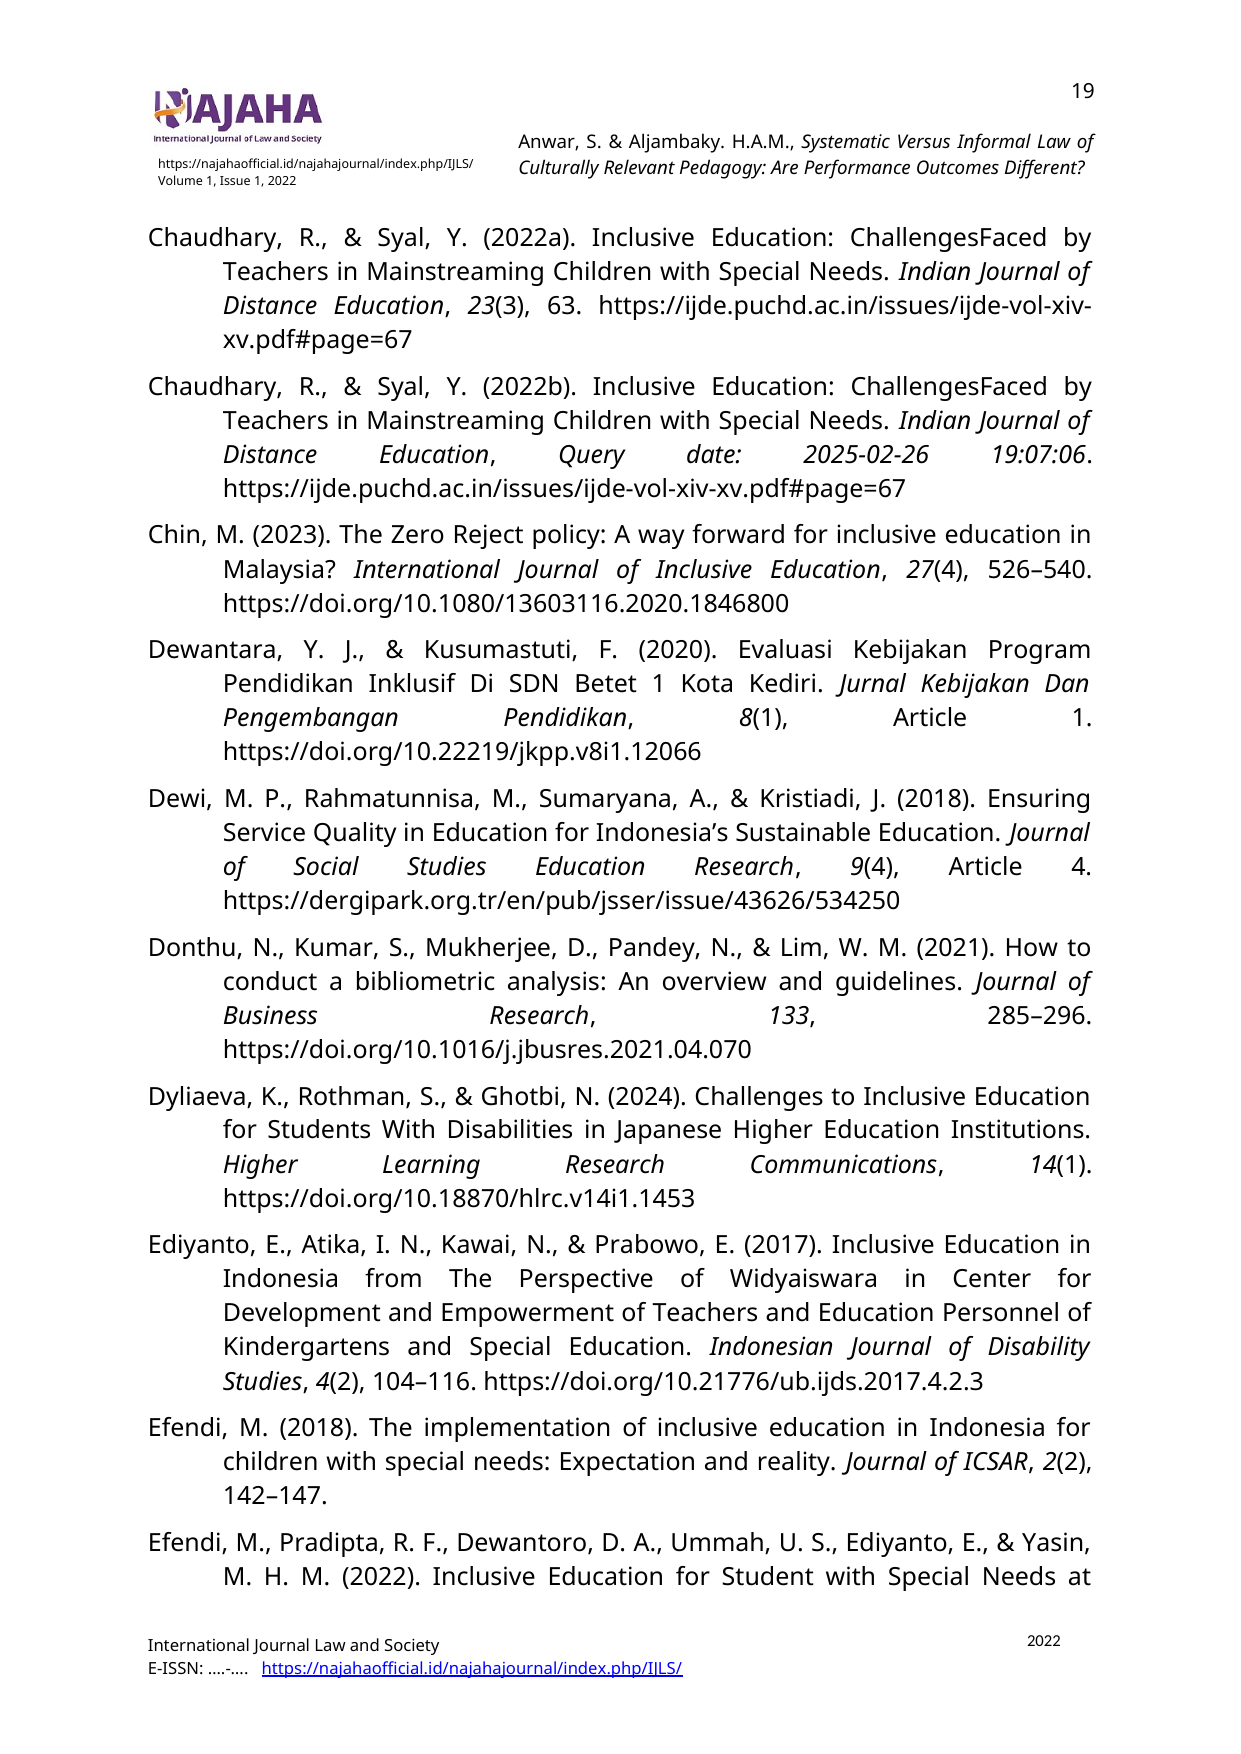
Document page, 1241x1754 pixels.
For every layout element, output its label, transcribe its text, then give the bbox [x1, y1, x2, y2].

text Dewi, M. P., Rahmatunnisa, M., Sumaryana, A., & Kristiadi, J. (2018). Ensuring Service Quality in Education for Indonesia’s Sustainable Education. Journal of Social Studies Education Research, 9(4), Article 4. https://dergipark.org.tr/en/pub/jsser/issue/43626/534250 [148, 781, 1092, 917]
text Chaudhary, R., & Syal, Y. (2022a). Inclusive Education: ChallengesFaced by Teachers in Mainstreaming Children with Special Needs. Indian Journal of Distance Education, 23(3), 63. https://ijde.puchd.ac.in/issues/ijde-vol-xiv-xv.pdf#page=67 [148, 220, 1092, 356]
text Dyliaeva, K., Rothman, S., & Ghotbi, N. (2024). Challenges to Inclusive Education for Students With Disabilities in Japanese Higher Education Institutions. Higher Learning Research Communications, 14(1). https://doi.org/10.18870/hlrc.v14i1.1453 [148, 1078, 1092, 1214]
text Chin, M. (2023). The Zero Reject policy: A way forward for inclusive education in Malaysia? International Journal of Inclusive Education, 27(4), 526–540. https://doi.org/10.1080/13603116.2020.1846800 [148, 517, 1092, 619]
text Donthu, N., Kumar, S., Mukherjee, D., Pandey, N., & Lim, W. M. (2021). How to conduct a bibliometric analysis: An overview and guidelines. Journal of Business Research, 133, 285–296. https://doi.org/10.1016/j.jbusres.2021.04.070 [148, 929, 1092, 1066]
picture [147, 75, 327, 158]
text Ediyanto, E., Atika, I. N., Kawai, N., & Prabowo, E. (2017). Inclusive Education in Indonesia from The Perspective of Widyaiswara in Center for Development and Empowerment of Teachers and Education Personnel of Kindergartens and Special Education. Indonesian Journal of Disability Studies, 4(2), 104–116. https://doi.org/10.21776/ub.ijds.2017.4.2.3 [148, 1227, 1092, 1397]
text Efendi, M. (2018). The implementation of inclusive education in Indonesia for children with special needs: Expectation and reality. Journal of ICSAR, 2(2), 142–147. [148, 1410, 1092, 1512]
text Chaudhary, R., & Syal, Y. (2022b). Inclusive Education: ChallengesFaced by Teachers in Mainstreaming Children with Special Needs. Indian Journal of Distance Education, Query date: 2025-02-26 19:07:06. https://ijde.puchd.ac.in/issues/ijde-vol-xiv-xv.pdf#page=67 [148, 368, 1092, 505]
text Dewantara, Y. J., & Kusumastuti, F. (2020). Evaluasi Kebijakan Program Pendidikan Inklusif Di SDN Betet 1 Kota Kediri. Jurnal Kebijakan Dan Pengembangan Pendidikan, 8(1), Article 1. https://doi.org/10.22219/jkpp.v8i1.12066 [148, 632, 1092, 768]
